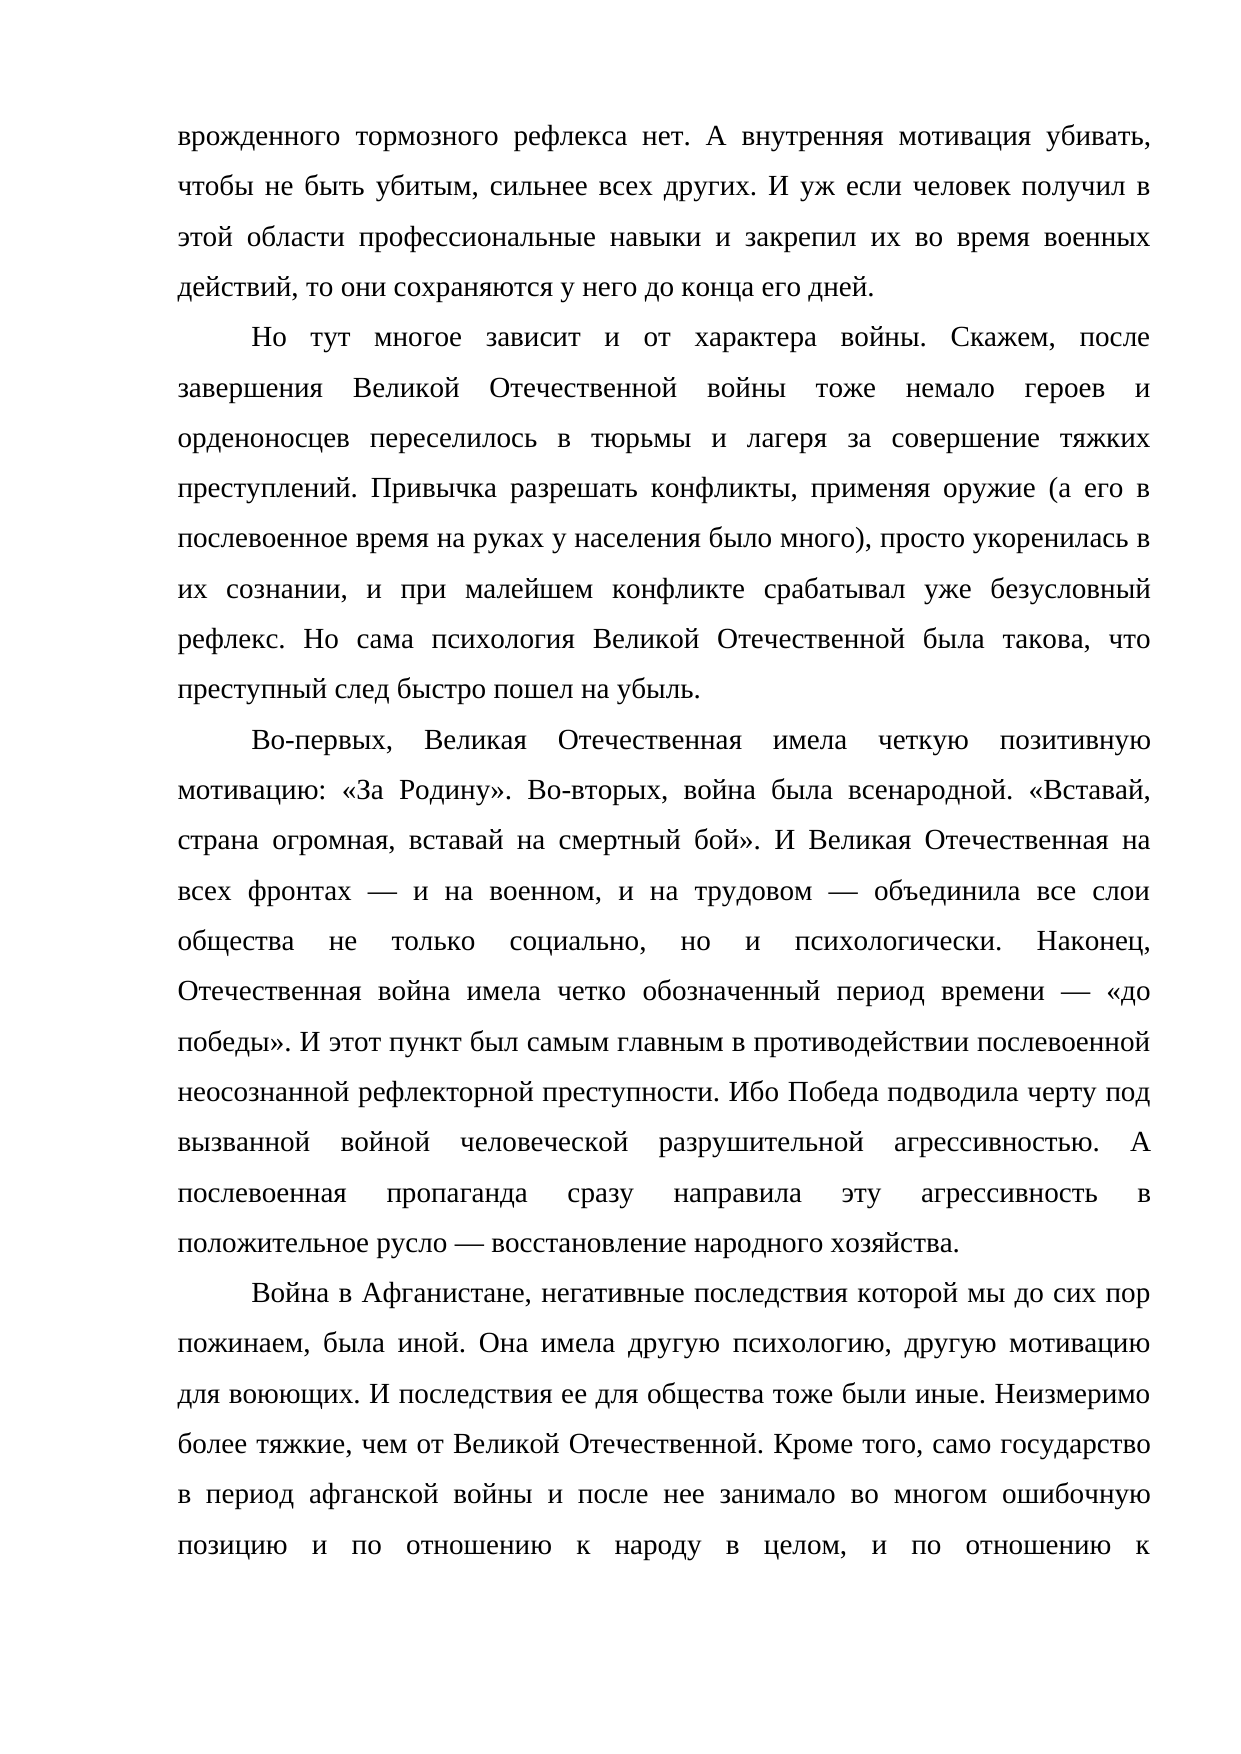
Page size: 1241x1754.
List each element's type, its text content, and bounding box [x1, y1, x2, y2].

text Во-первых, Великая Отечественная имела четкую позитивную мотивацию: «За Родину». Во-вторых, война была всенародной. «Вставай, страна огромная, вставай на смертный бой». И Великая Отечественная на всех фронтах — и на военном, и на трудовом — объединила все слои общества не только социально, но и психологически. Наконец, Отечественная война имела четко обозначенный период времени — «до победы». И этот пункт был самым главным в противодействии послевоенной неосознанной рефлекторной преступности. Ибо Победа подводила черту под вызванной войной человеческой разрушительной агрессивностью. А послевоенная пропаганда сразу направила эту агрессивность в положительное русло — восстановление народного хозяйства. [177, 722, 1152, 1258]
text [177, 118, 1152, 303]
text Но тут многое зависит и от характера войны. Скажем, после завершения Великой Отечественной войны тоже немало героев и орденоносцев переселилось в тюрьмы и лагеря за совершение тяжких преступлений. Привычка разрешать конфликты, применяя оружие (а его в послевоенное время на руках у населения было много), просто укоренилась в их сознании, и при малейшем конфликте срабатывал уже безусловный рефлекс. Но сама психология Великой Отечественной была такова, что преступный след быстро пошел на убыль. [177, 319, 1152, 705]
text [177, 1275, 1152, 1560]
